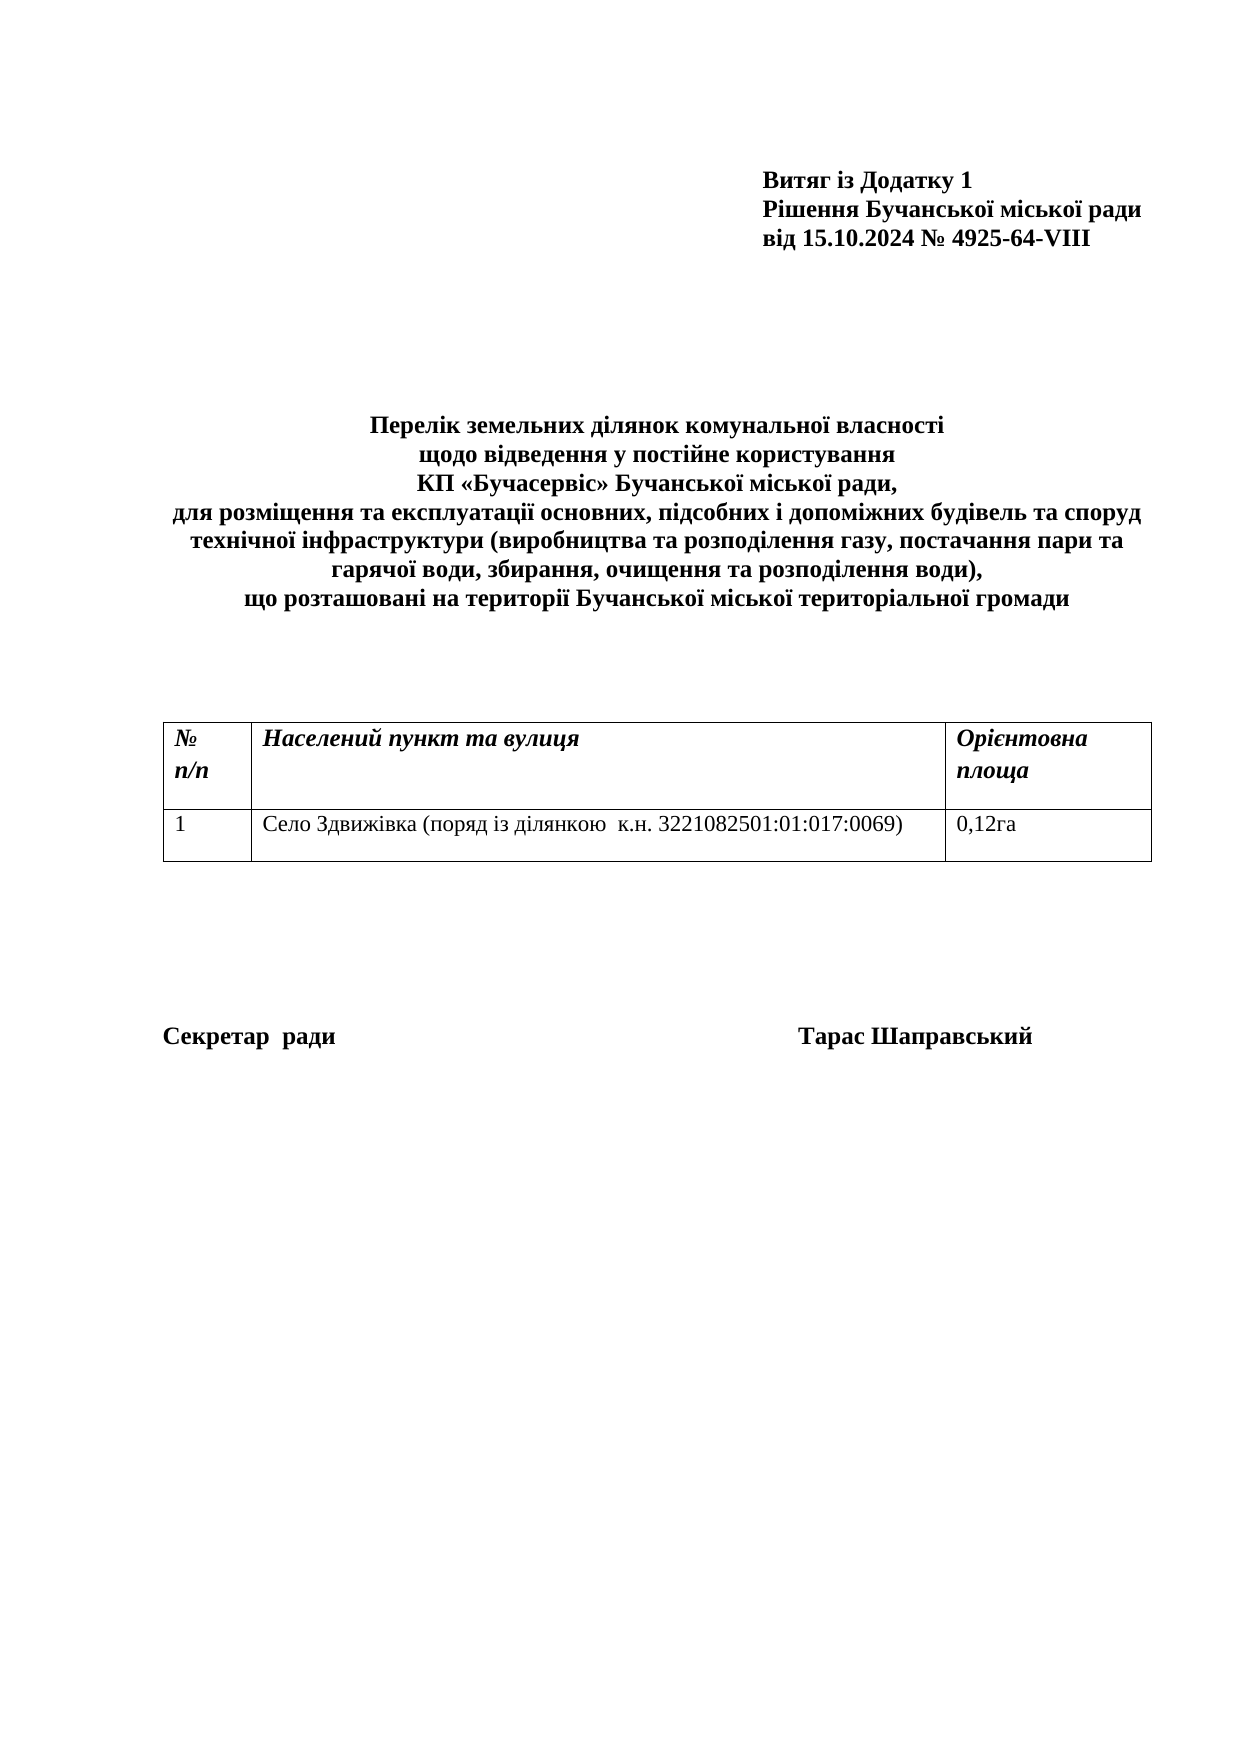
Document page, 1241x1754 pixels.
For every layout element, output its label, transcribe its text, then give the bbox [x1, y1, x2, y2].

text Рішення Бучанської міської ради [762, 194, 1152, 223]
table_cell Село Здвижівка (поряд із ділянкою к.н. 3221082501:01:017:0069) [252, 810, 945, 861]
table_header № п/п [164, 723, 251, 809]
text від 15.10.2024 № 4925-64-VІІІ [762, 223, 1152, 251]
text що розташовані на території Бучанської міської територіальної громади [162, 583, 1152, 612]
table_header Орієнтовна площа [946, 723, 1151, 809]
text Перелік земельних ділянок комунальної власності [162, 411, 1152, 439]
text Секретар ради Тарас Шаправський [162, 1021, 1152, 1050]
text щодо відведення у постійне користування [162, 439, 1152, 468]
table_header Населений пункт та вулиця [252, 723, 945, 809]
table_cell 1 [164, 810, 251, 861]
table_cell 0,12га [946, 810, 1151, 861]
text Витяг із Додатку 1 [762, 165, 1152, 194]
text КП «Бучасервіс» Бучанської міської ради, [162, 468, 1152, 497]
text для розміщення та експлуатації основних, підсобних і допоміжних будівель та споруд технічної інфраструктури (виробництва та розподілення газу, постачання пари та гарячої води, збирання, очищення та розподілення води), [162, 497, 1152, 583]
